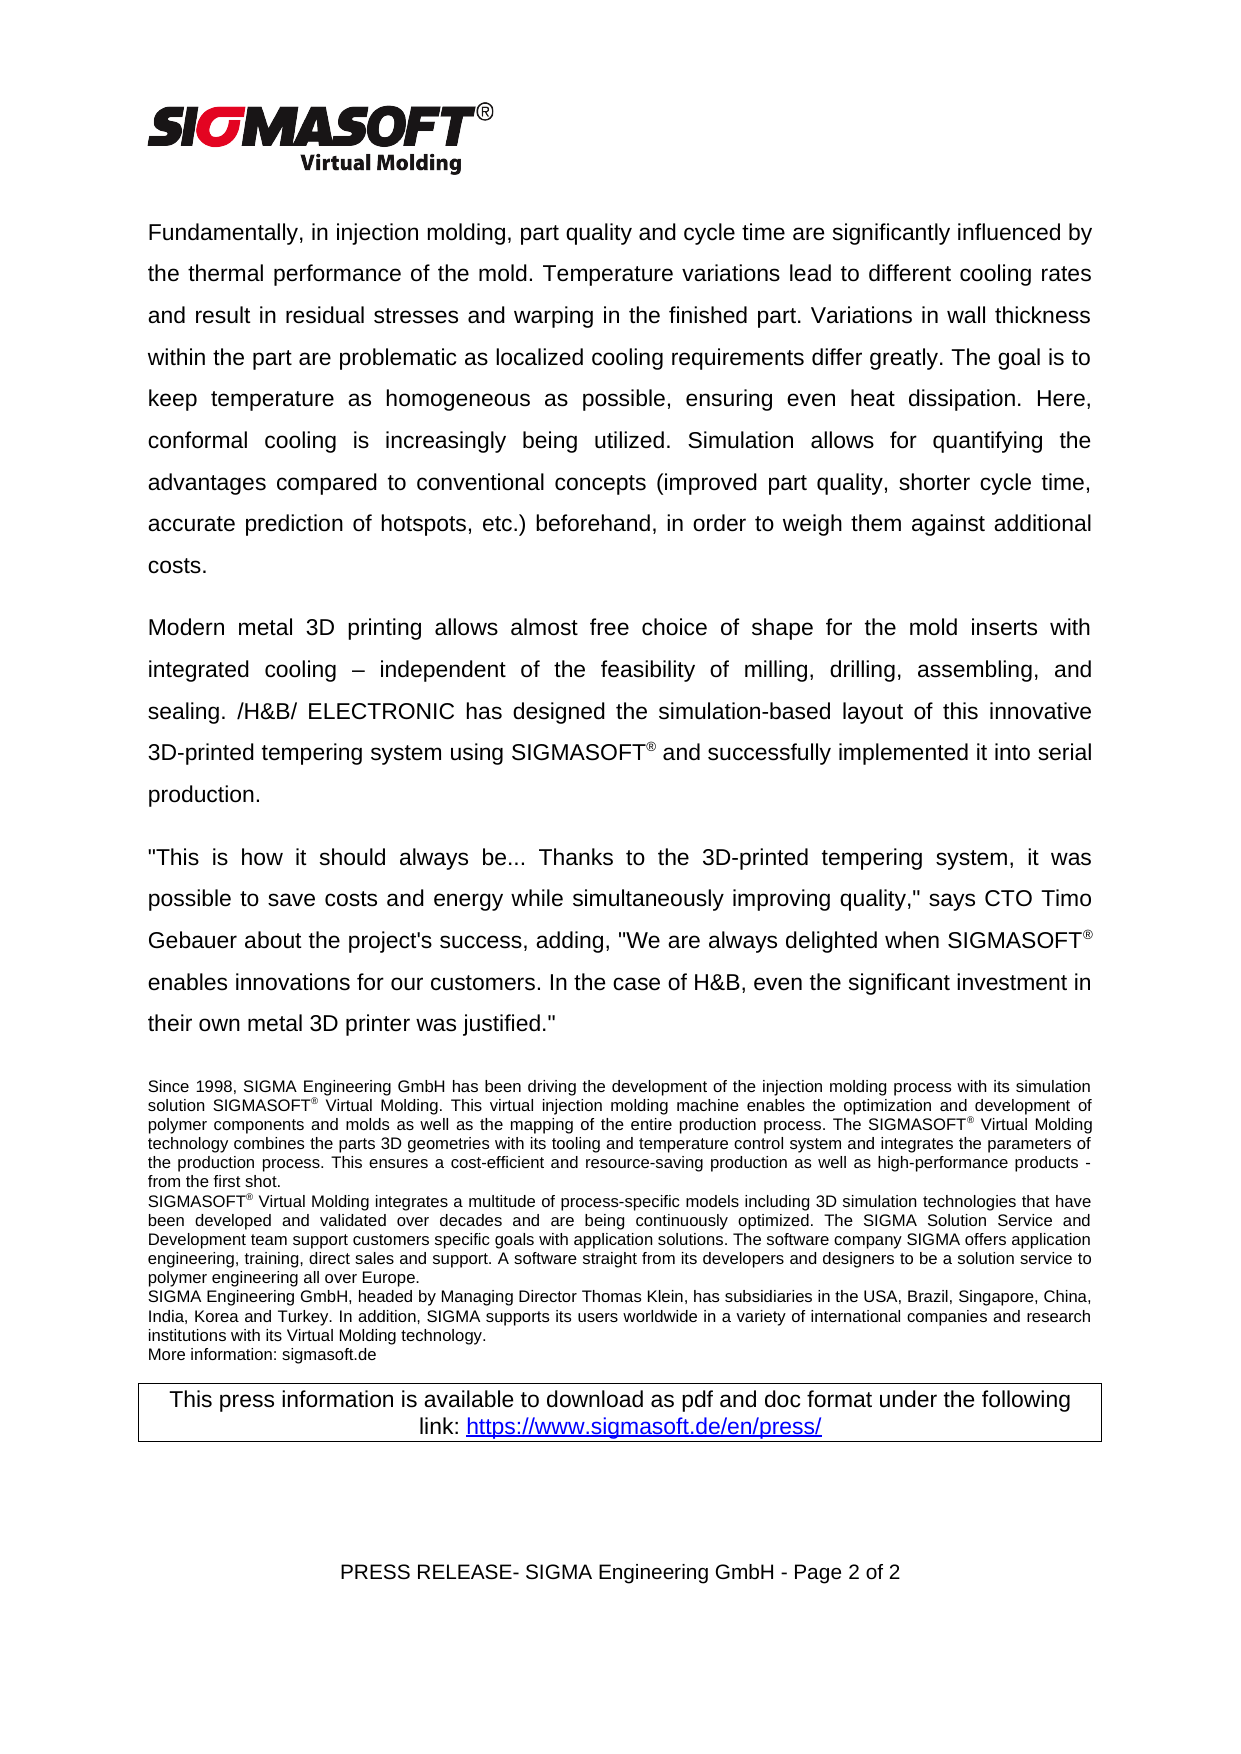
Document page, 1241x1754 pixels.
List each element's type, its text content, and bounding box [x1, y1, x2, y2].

text SIGMASOFT® Virtual Molding integrates a multitude of process-specific models including 3D simulation technologies that have been developed and validated over decades and are being continuously optimized. The SIGMA Solution Service and Development team support customers specific goals with application solutions. The software company SIGMA offers application engineering, training, direct sales and support. A software straight from its developers and designers to be a solution service to polymer engineering all over Europe. [148, 1191, 1093, 1287]
text Since 1998, SIGMA Engineering GmbH has been driving the development of the injection molding process with its simulation solution SIGMASOFT® Virtual Molding. This virtual injection molding machine enables the optimization and development of polymer components and molds as well as the mapping of the entire production process. The SIGMASOFT® Virtual Molding technology combines the parts 3D geometries with its tooling and temperature control system and integrates the parameters of the production process. This ensures a cost-efficient and resource-saving production as well as high-performance products - from the first shot. [148, 1076, 1093, 1191]
text More information: sigmasoft.de [148, 1345, 1093, 1364]
text Modern metal 3D printing allows almost free choice of shape for the mold inserts with integrated cooling – independent of the feasibility of milling, drilling, assembling, and sealing. /H&B/ ELECTRONIC has designed the simulation-based layout of this innovative 3D-printed tempering system using SIGMASOFT® and successfully implemented it into serial production. [148, 599, 1093, 807]
text "This is how it should always be... Thanks to the 3D-printed tempering system, it was possible to save costs and energy while simultaneously improving quality," says CTO Timo Gebauer about the project's success, adding, "We are always delighted when SIGMASOFT® enables innovations for our customers. In the case of H&B, even the significant investment in their own metal 3D printer was justified." [148, 828, 1093, 1036]
picture [147, 102, 494, 175]
text This press information is available to download as pdf and doc format under the following link: https://www.sigmasoft.de/en/press/ [139, 1384, 1101, 1441]
text SIGMA Engineering GmbH, headed by Managing Director Thomas Klein, has subsidiaries in the USA, Brazil, Singapore, China, India, Korea and Turkey. In addition, SIGMA supports its users worldwide in a variety of international companies and research institutions with its Virtual Molding technology. [148, 1287, 1093, 1345]
text Fundamentally, in injection molding, part quality and cycle time are significantly influenced by the thermal performance of the mold. Temperature variations lead to different cooling rates and result in residual stresses and warping in the finished part. Variations in wall thickness within the part are problematic as localized cooling requirements differ greatly. The goal is to keep temperature as homogeneous as possible, ensuring even heat dissipation. Here, conformal cooling is increasingly being utilized. Simulation allows for quantifying the advantages compared to conventional concepts (improved part quality, shorter cycle time, accurate prediction of hotspots, etc.) beforehand, in order to weigh them against additional costs. [148, 203, 1093, 578]
